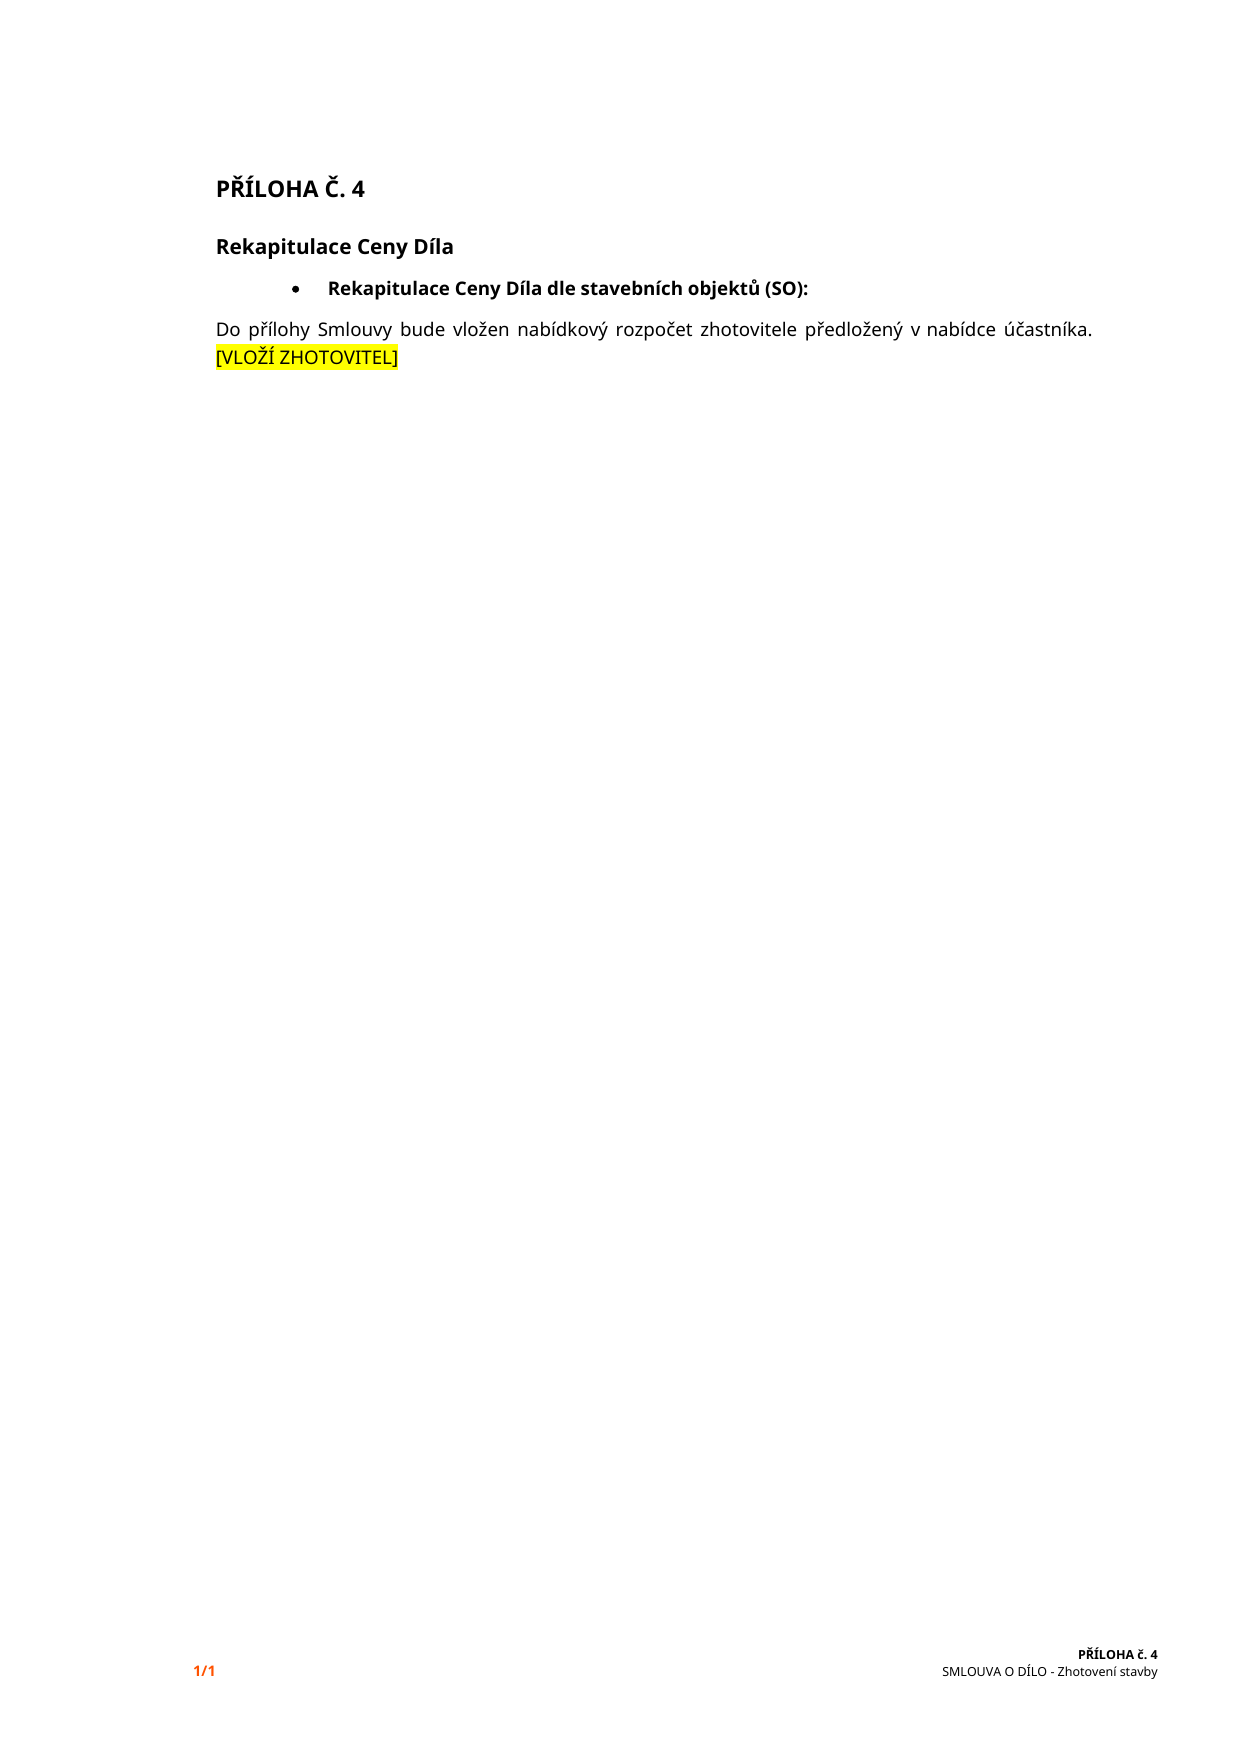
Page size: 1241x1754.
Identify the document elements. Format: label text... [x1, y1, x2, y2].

text Do přílohy Smlouvy bude vložen nabídkový rozpočet zhotovitele předložený v nabídce účastníka. [VLOŽÍ ZHOTOVITEL] [216, 316, 1093, 370]
text Příloha č. 4 [216, 172, 1093, 204]
text Rekapitulace Ceny Díla dle stavebních objektů (SO): [292, 276, 1093, 301]
text Rekapitulace Ceny Díla [216, 232, 1093, 260]
